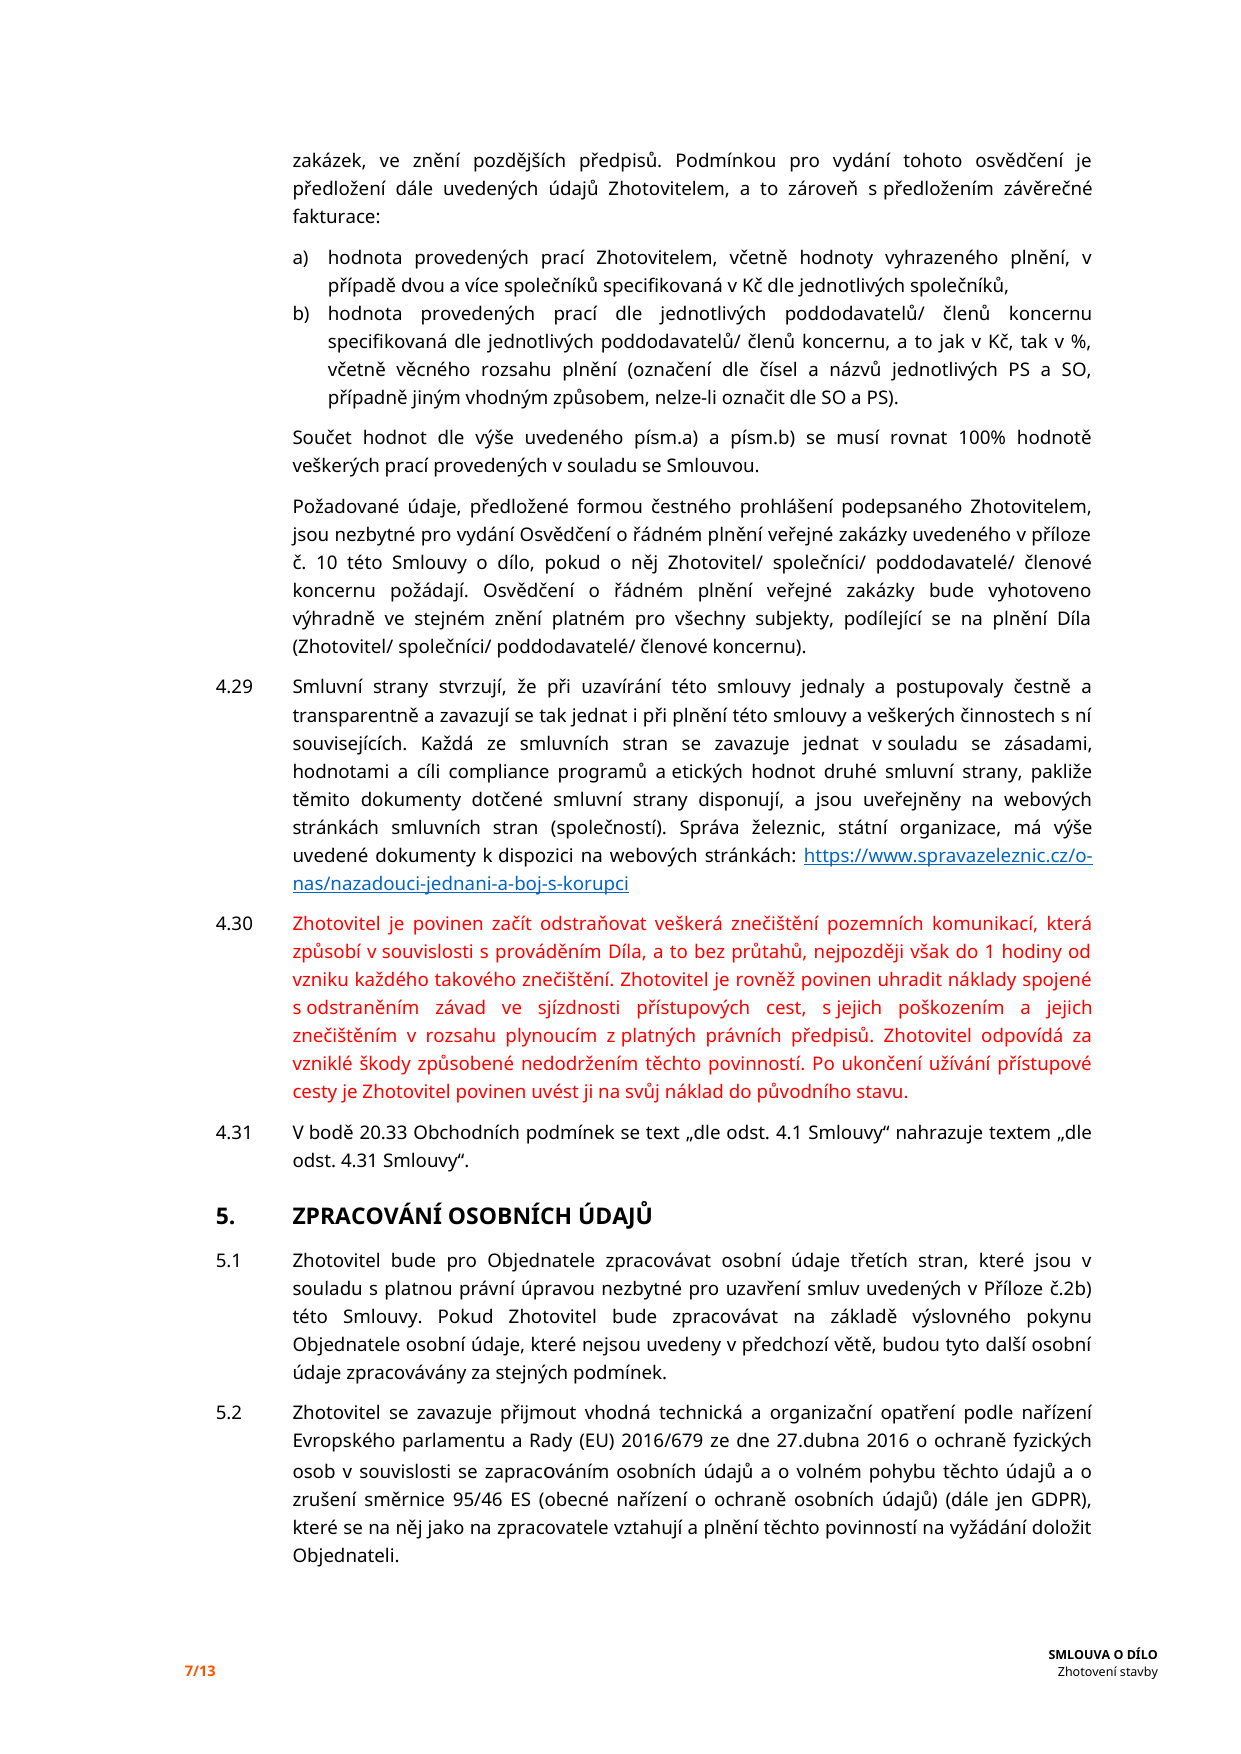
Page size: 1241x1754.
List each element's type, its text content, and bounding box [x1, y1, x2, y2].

text Zhotovitel bude pro Objednatele zpracovávat osobní údaje třetích stran, které jsou v souladu s platnou právní úpravou nezbytné pro uzavření smluv uvedených v Příloze č.2b) této Smlouvy. Pokud Zhotovitel bude zpracovávat na základě výslovného pokynu Objednatele osobní údaje, které nejsou uvedeny v předchozí větě, budou tyto další osobní údaje zpracovávány za stejných podmínek. [216, 1247, 1093, 1385]
text ZPRACOVÁNÍ OSOBNÍCH ÚDAJŮ [216, 1200, 1093, 1231]
list hodnota provedených prací Zhotovitelem, včetně hodnoty vyhrazeného plnění, v případě dvou a více společníků specifikovaná v Kč dle jednotlivých společníků, [292, 244, 1093, 298]
list hodnota provedených prací dle jednotlivých poddodavatelů/ členů koncernu specifikovaná dle jednotlivých poddodavatelů/ členů koncernu, a to jak v Kč, tak v %, včetně věcného rozsahu plnění (označení dle čísel a názvů jednotlivých PS a SO, případně jiným vhodným způsobem, nelze-li označit dle SO a PS). [292, 300, 1093, 410]
text Zhotovitel se zavazuje přijmout vhodná technická a organizační opatření podle nařízení Evropského parlamentu a Rady (EU) 2016/679 ze dne 27.dubna 2016 o ochraně fyzických osob v souvislosti se zapracováním osobních údajů a o volném pohybu těchto údajů a o zrušení směrnice 95/46 ES (obecné nařízení o ochraně osobních údajů) (dále jen GDPR), které se na něj jako na zpracovatele vztahují a plnění těchto povinností na vyžádání doložit Objednateli. [216, 1400, 1093, 1568]
list V bodě 20.33 Obchodních podmínek se text „dle odst. 4.1 Smlouvy“ nahrazuje textem „dle odst. 4.31 Smlouvy“. [216, 1119, 1093, 1173]
list Požadované údaje, předložené formou čestného prohlášení podepsaného Zhotovitelem, jsou nezbytné pro vydání Osvědčení o řádném plnění veřejné zakázky uvedeného v příloze č. 10 této Smlouvy o dílo, pokud o něj Zhotovitel/ společníci/ poddodavatelé/ členové koncernu požádají. Osvědčení o řádném plnění veřejné zakázky bude vyhotoveno výhradně ve stejném znění platném pro všechny subjekty, podílející se na plnění Díla (Zhotovitel/ společníci/ poddodavatelé/ členové koncernu). [292, 493, 1093, 659]
text Součet hodnot dle výše uvedeného písm.a) a písm.b) se musí rovnat 100% hodnotě veškerých prací provedených v souladu se Smlouvou. [292, 425, 1093, 478]
list Zhotovitel je povinen začít odstraňovat veškerá znečištění pozemních komunikací, která způsobí v souvislosti s prováděním Díla, a to bez průtahů, nejpozději však do 1 hodiny od vzniku každého takového znečištění. Zhotovitel je rovněž povinen uhradit náklady spojené s odstraněním závad ve sjízdnosti přístupových cest, s jejich poškozením a jejich znečištěním v rozsahu plynoucím z platných právních předpisů. Zhotovitel odpovídá za vzniklé škody způsobené nedodržením těchto povinností. Po ukončení užívání přístupové cesty je Zhotovitel povinen uvést ji na svůj náklad do původního stavu. [216, 911, 1093, 1104]
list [216, 147, 1093, 229]
list Smluvní strany stvrzují, že při uzavírání této smlouvy jednaly a postupovaly čestně a transparentně a zavazují se tak jednat i při plnění této smlouvy a veškerých činnostech s ní souvisejících. Každá ze smluvních stran se zavazuje jednat v souladu se zásadami, hodnotami a cíli compliance programů a etických hodnot druhé smluvní strany, pakliže těmito dokumenty dotčené smluvní strany disponují, a jsou uveřejněny na webových stránkách smluvních stran (společností). Správa železnic, státní organizace, má výše uvedené dokumenty k dispozici na webových stránkách: https://www.spravazeleznic.cz/o-nas/nazadouci-jednani-a-boj-s-korupci [216, 674, 1093, 896]
